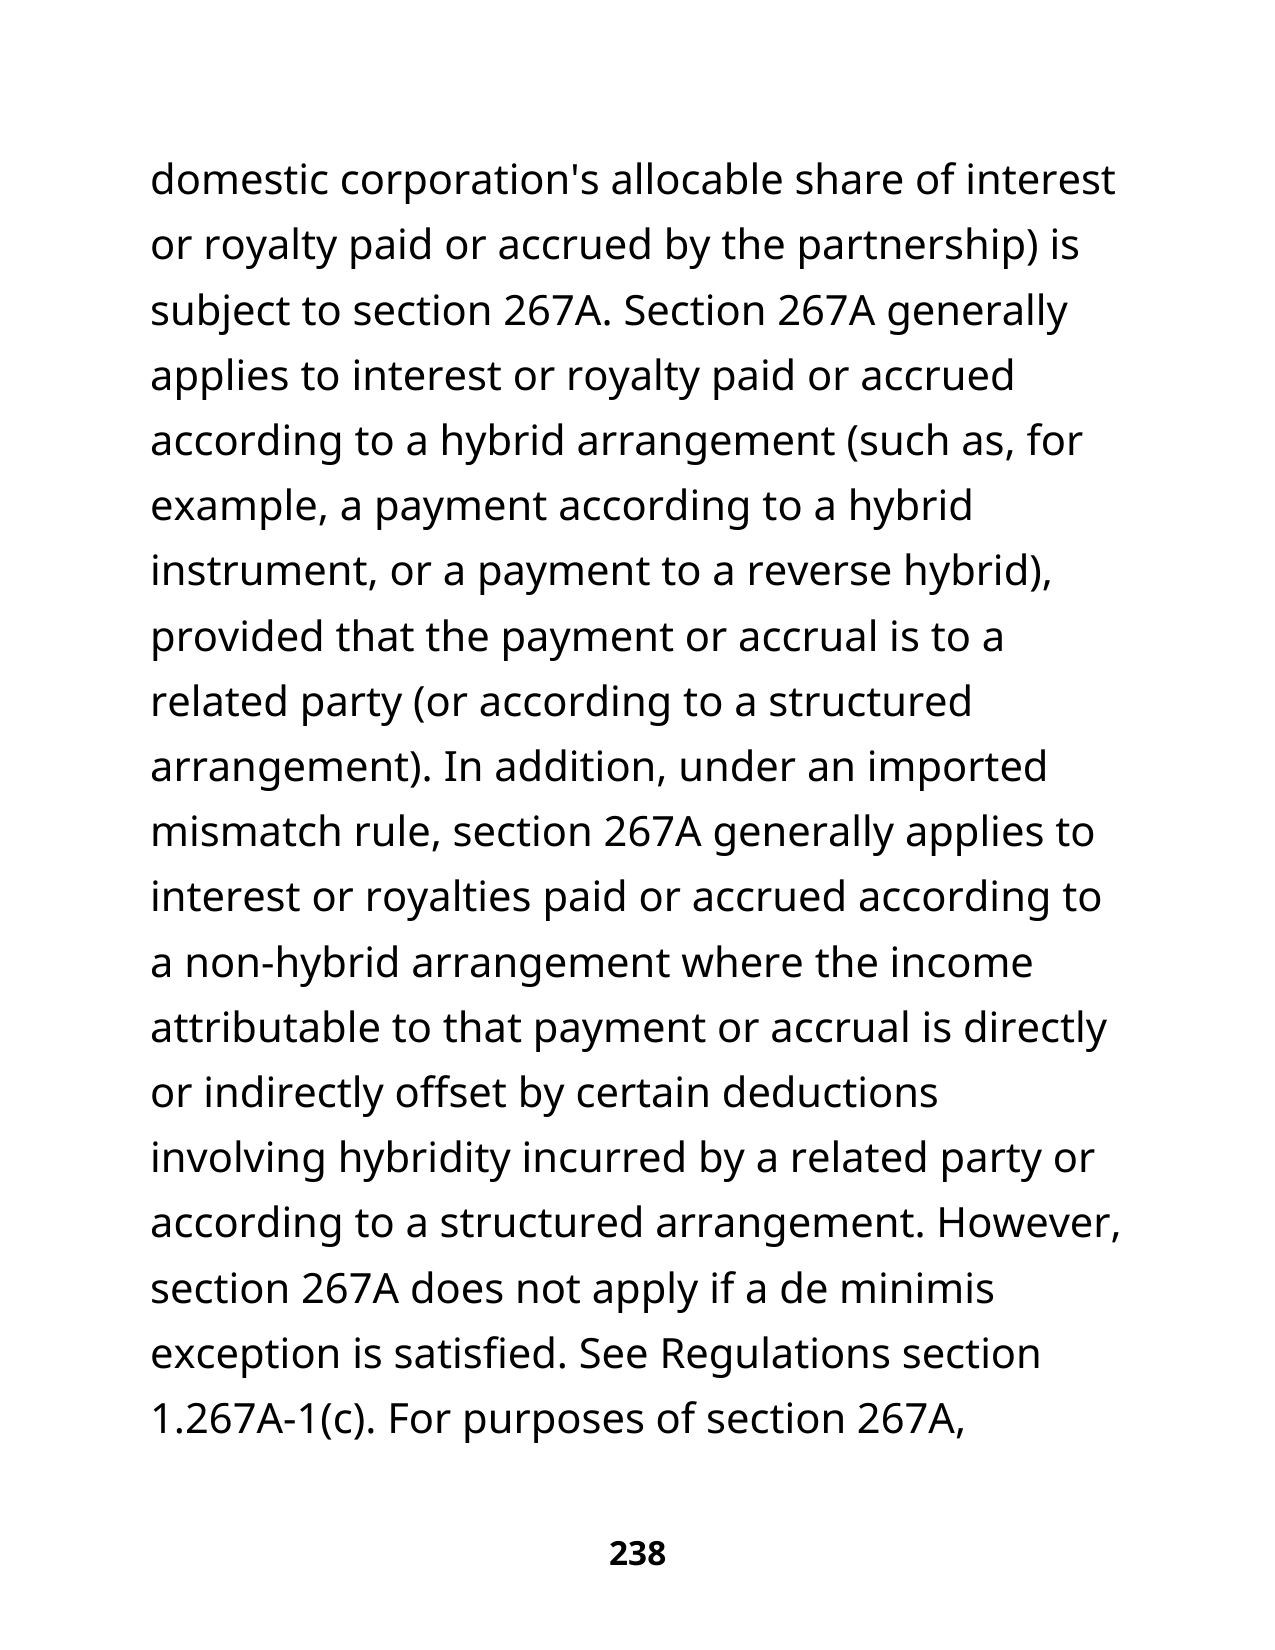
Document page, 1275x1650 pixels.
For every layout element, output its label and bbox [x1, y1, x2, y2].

text [150, 150, 1125, 1446]
